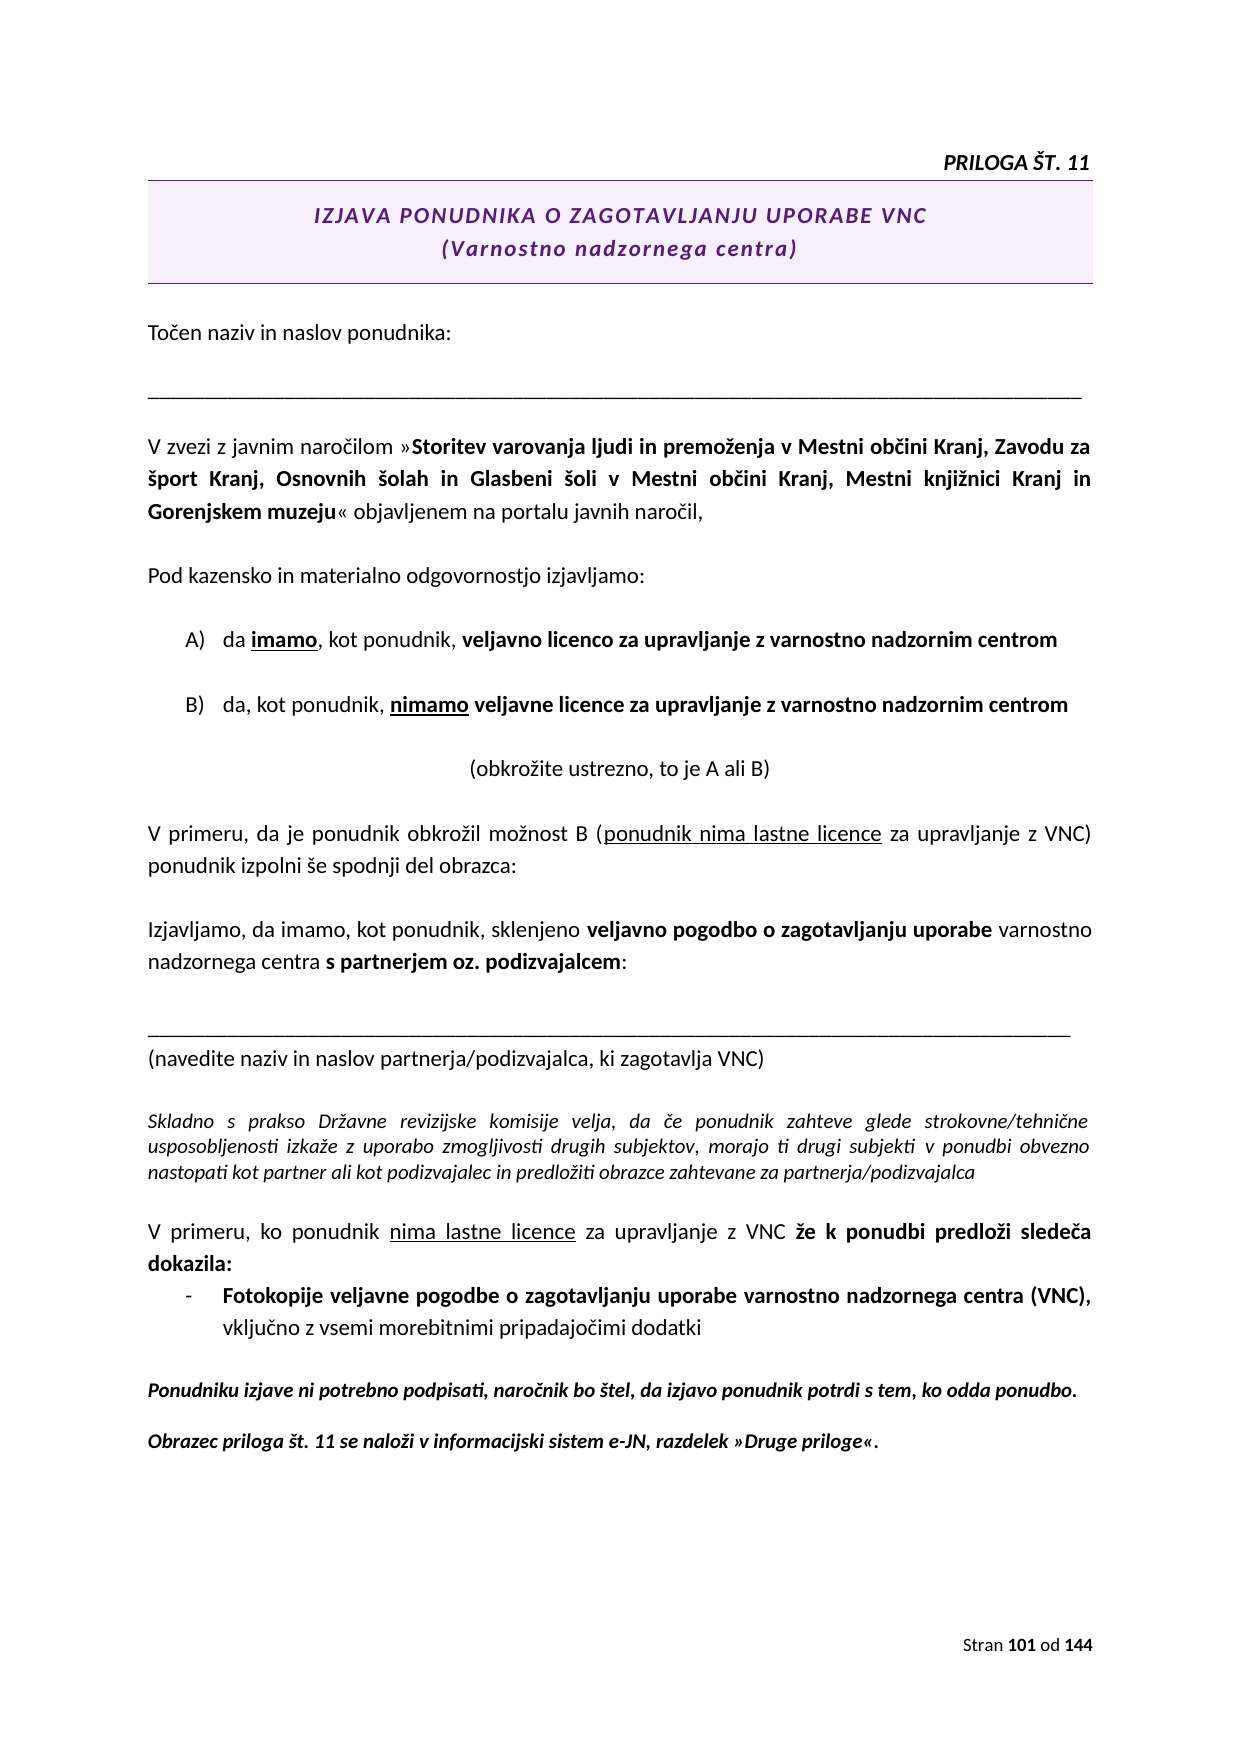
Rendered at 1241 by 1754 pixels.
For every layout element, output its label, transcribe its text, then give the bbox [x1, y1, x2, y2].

text IZJAVA PONUDNIKA O ZAGOTAVLJANJU UPORABE VNC [148, 181, 1093, 212]
text Obrazec priloga št. 11 se naloži v informacijski sistem e-JN, razdelek »Druge priloge«. [148, 1428, 1092, 1454]
text V primeru, ko ponudnik nima lastne licence za upravljanje z VNC že k ponudbi predloži sledeča dokazila: [148, 1217, 1092, 1277]
text Ponudniku izjave ni potrebno podpisati, naročnik bo štel, da izjavo ponudnik potrdi s tem, ko odda ponudbo. [148, 1378, 1093, 1403]
text __________________________________________________________________________________ [148, 374, 1092, 402]
text Pod kazensko in materialno odgovornostjo izjavljamo: [148, 561, 1092, 589]
text (navedite naziv in naslov partnerja/podizvajalca, ki zagotavlja VNC) [148, 1044, 1092, 1072]
text V zvezi z javnim naročilom »Storitev varovanja ljudi in premoženja v Mestni občini Kranj, Zavodu za šport Kranj, Osnovnih šolah in Glasbeni šoli v Mestni občini Kranj, Mestni knjižnici Kranj in Gorenjskem muzeju« objavljenem na portalu javnih naročil, [148, 432, 1092, 525]
text V primeru, da je ponudnik obkrožil možnost B (ponudnik nima lastne licence za upravljanje z VNC) ponudnik izpolni še spodnji del obrazca: [148, 819, 1092, 879]
text Skladno s prakso Državne revizijske komisije velja, da če ponudnik zahteve glede strokovne/tehnične usposobljenosti izkaže z uporabo zmogljivosti drugih subjektov, morajo ti drugi subjekti v ponudbi obvezno nastopati kot partner ali kot podizvajalec in predložiti obrazce zahtevane za partnerja/podizvajalca [148, 1108, 1092, 1184]
text _________________________________________________________________________________ [148, 1012, 1092, 1040]
text (Varnostno nadzornega centra) [148, 212, 1093, 283]
text Izjavljamo, da imamo, kot ponudnik, sklenjeno veljavno pogodbo o zagotavljanju uporabe varnostno nadzornega centra s partnerjem oz. podizvajalcem: [148, 915, 1092, 975]
list Fotokopije veljavne pogodbe o zagotavljanju uporabe varnostno nadzornega centra (VNC), vključno z vsemi morebitnimi pripadajočimi dodatki [185, 1281, 1092, 1341]
text PRILOGA ŠT. 11 [148, 148, 1092, 176]
text (obkrožite ustrezno, to je A ali B) [148, 754, 1092, 782]
text Točen naziv in naslov ponudnika: [148, 318, 1092, 346]
list da, kot ponudnik, nimamo veljavne licence za upravljanje z varnostno nadzornim centrom [185, 690, 1092, 718]
list da imamo, kot ponudnik, veljavno licenco za upravljanje z varnostno nadzornim centrom [185, 626, 1092, 653]
